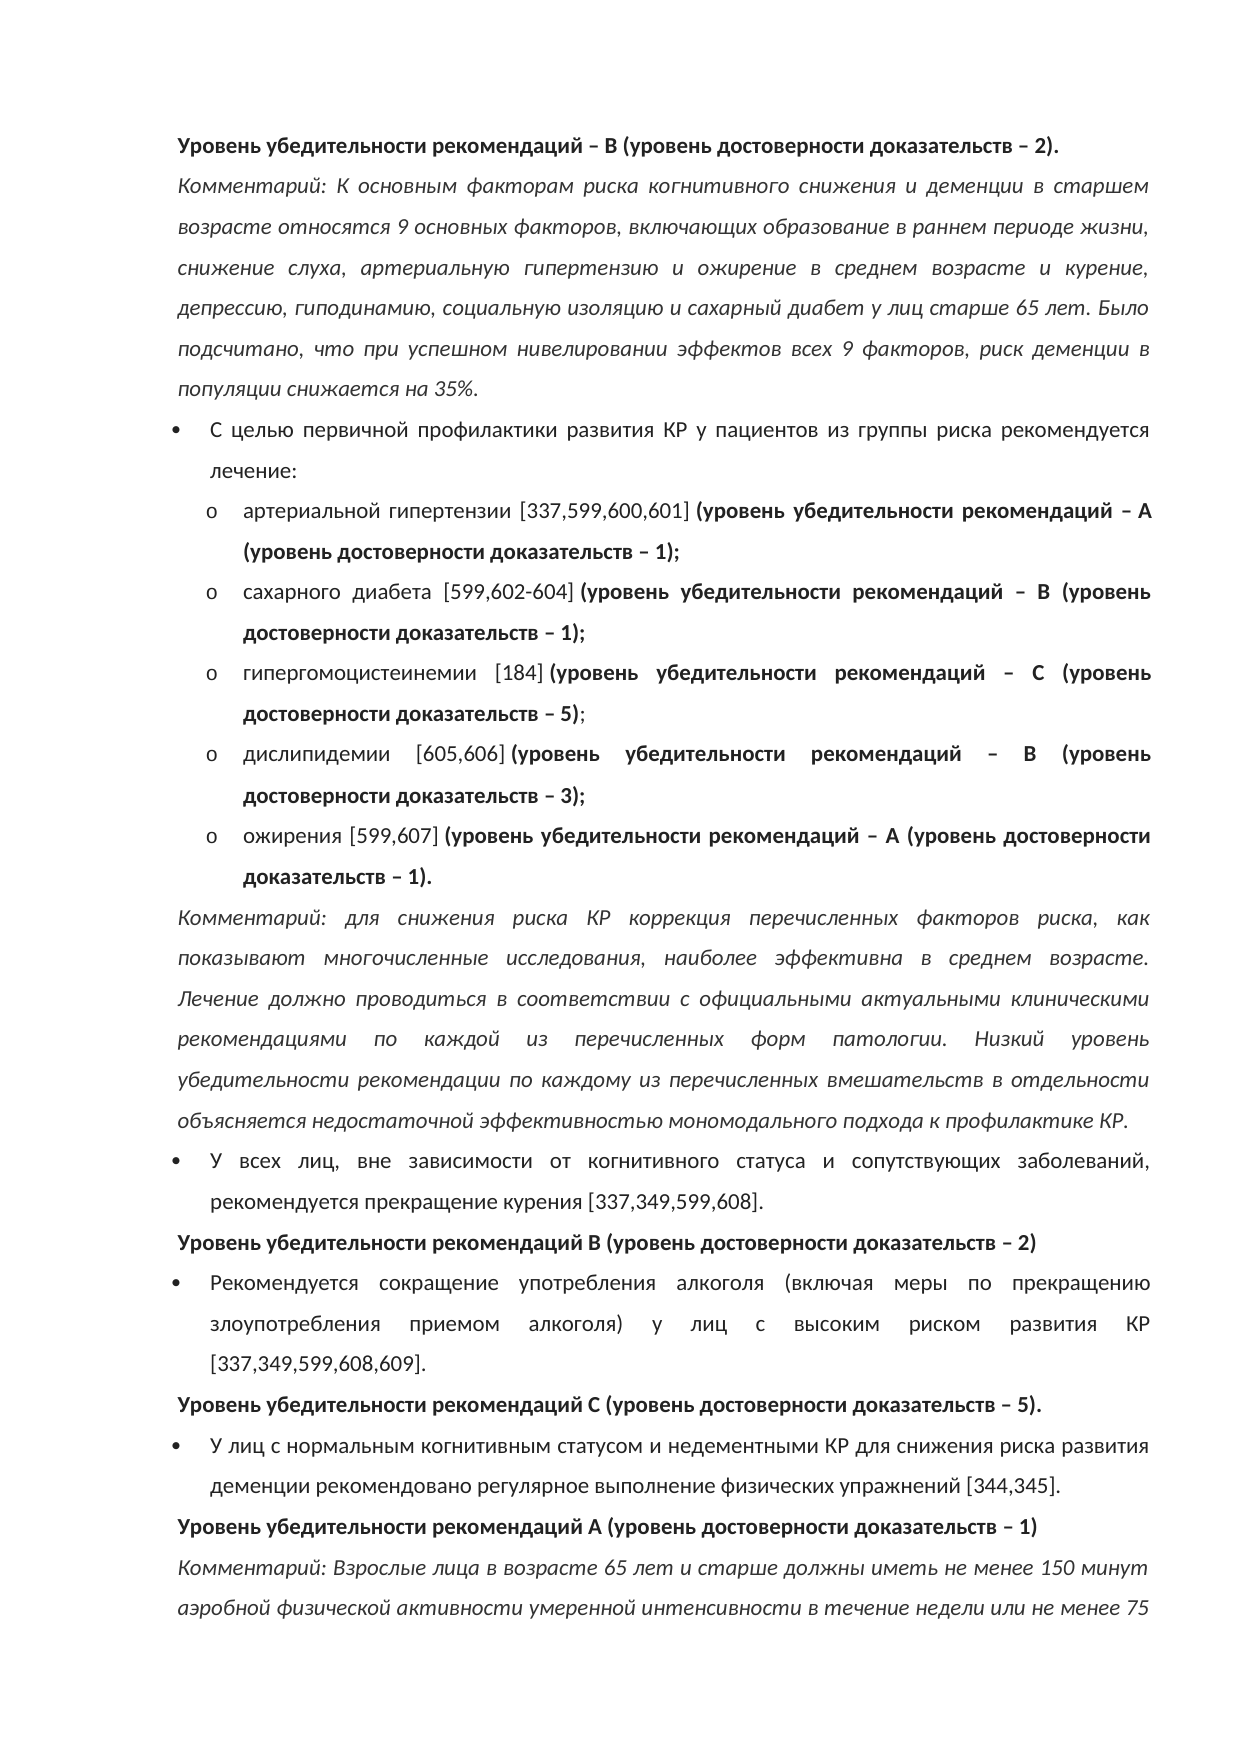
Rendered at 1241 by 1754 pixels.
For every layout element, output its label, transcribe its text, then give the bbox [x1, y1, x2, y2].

list гипергомоцистеинемии [184] (уровень убедительности рекомендаций – С (уровень достоверности доказательств – 5); [205, 646, 1152, 727]
text Уровень убедительности рекомендаций А (уровень достоверности доказательств – 1) [177, 1499, 1152, 1540]
list С целью первичной профилактики развития КР у пациентов из группы риска рекомендуется лечение: [172, 402, 1152, 484]
text Комментарий: К основным факторам риска когнитивного снижения и деменции в старшем возрасте относятся 9 основных факторов, включающих образование в раннем периоде жизни, снижение слуха, артериальную гипертензию и ожирение в среднем возрасте и курение, депрессию, гиподинамию, социальную изоляцию и сахарный диабет у лиц старше 65 лет. Было подсчитано, что при успешном нивелировании эффектов всех 9 факторов, риск деменции в популяции снижается на 35%. [177, 159, 1152, 402]
text Уровень убедительности рекомендаций – В (уровень достоверности доказательств – 2). [177, 118, 1152, 159]
list дислипидемии [605,606] (уровень убедительности рекомендаций – В (уровень достоверности доказательств – 3); [205, 727, 1152, 809]
text Комментарий: для снижения риска КР коррекция перечисленных факторов риска, как показывают многочисленные исследования, наиболее эффективна в среднем возрасте. Лечение должно проводиться в соответствии с официальными актуальными клиническими рекомендациями по каждой из перечисленных форм патологии. Низкий уровень убедительности рекомендации по каждому из перечисленных вмешательств в отдельности объясняется недостаточной эффективностью мономодального подхода к профилактике КР. [177, 890, 1152, 1134]
list Рекомендуется сокращение употребления алкоголя (включая меры по прекращению злоупотребления приемом алкоголя) у лиц с высоким риском развития КР [337,349,599,608,609]. [172, 1256, 1152, 1377]
list У лиц с нормальным когнитивным статусом и недементными КР для снижения риска развития деменции рекомендовано регулярное выполнение физических упражнений [344,345]. [172, 1418, 1152, 1499]
list У всех лиц, вне зависимости от когнитивного статуса и сопутствующих заболеваний, рекомендуется прекращение курения [337,349,599,608]. [172, 1134, 1152, 1215]
text Уровень убедительности рекомендаций С (уровень достоверности доказательств – 5). [177, 1377, 1152, 1418]
text Уровень убедительности рекомендаций В (уровень достоверности доказательств – 2) [177, 1215, 1152, 1256]
list ожирения [599,607] (уровень убедительности рекомендаций – А (уровень достоверности доказательств – 1). [205, 809, 1152, 890]
list сахарного диабета [599,602-604] (уровень убедительности рекомендаций – B (уровень достоверности доказательств – 1); [205, 565, 1152, 646]
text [177, 1540, 1152, 1621]
list артериальной гипертензии [337,599,600,601] (уровень убедительности рекомендаций – A (уровень достоверности доказательств – 1); [205, 484, 1152, 565]
